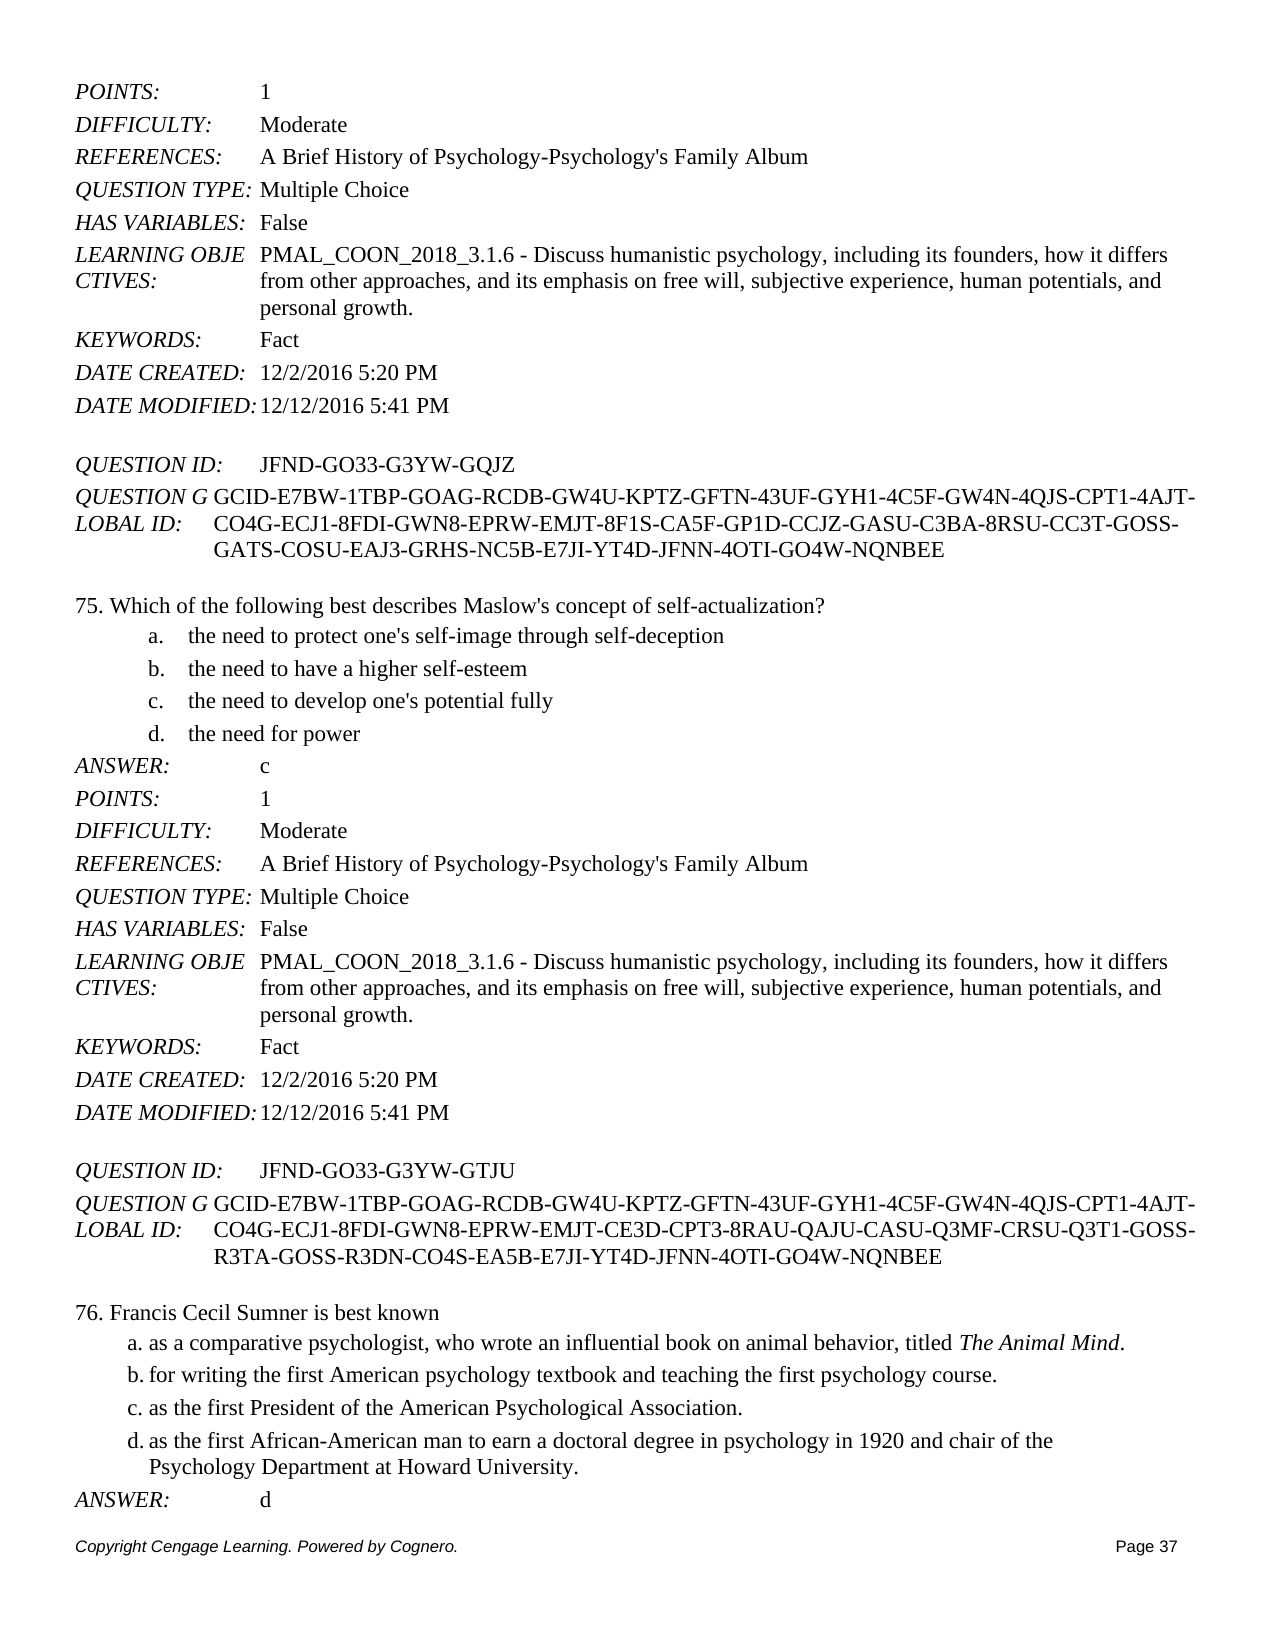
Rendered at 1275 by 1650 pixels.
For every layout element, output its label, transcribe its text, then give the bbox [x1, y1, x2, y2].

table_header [75, 75, 1200, 566]
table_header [75, 1299, 1200, 1515]
table_header 75. Which of the following best describes Maslow's concept of self-actualization? [75, 593, 1200, 1272]
